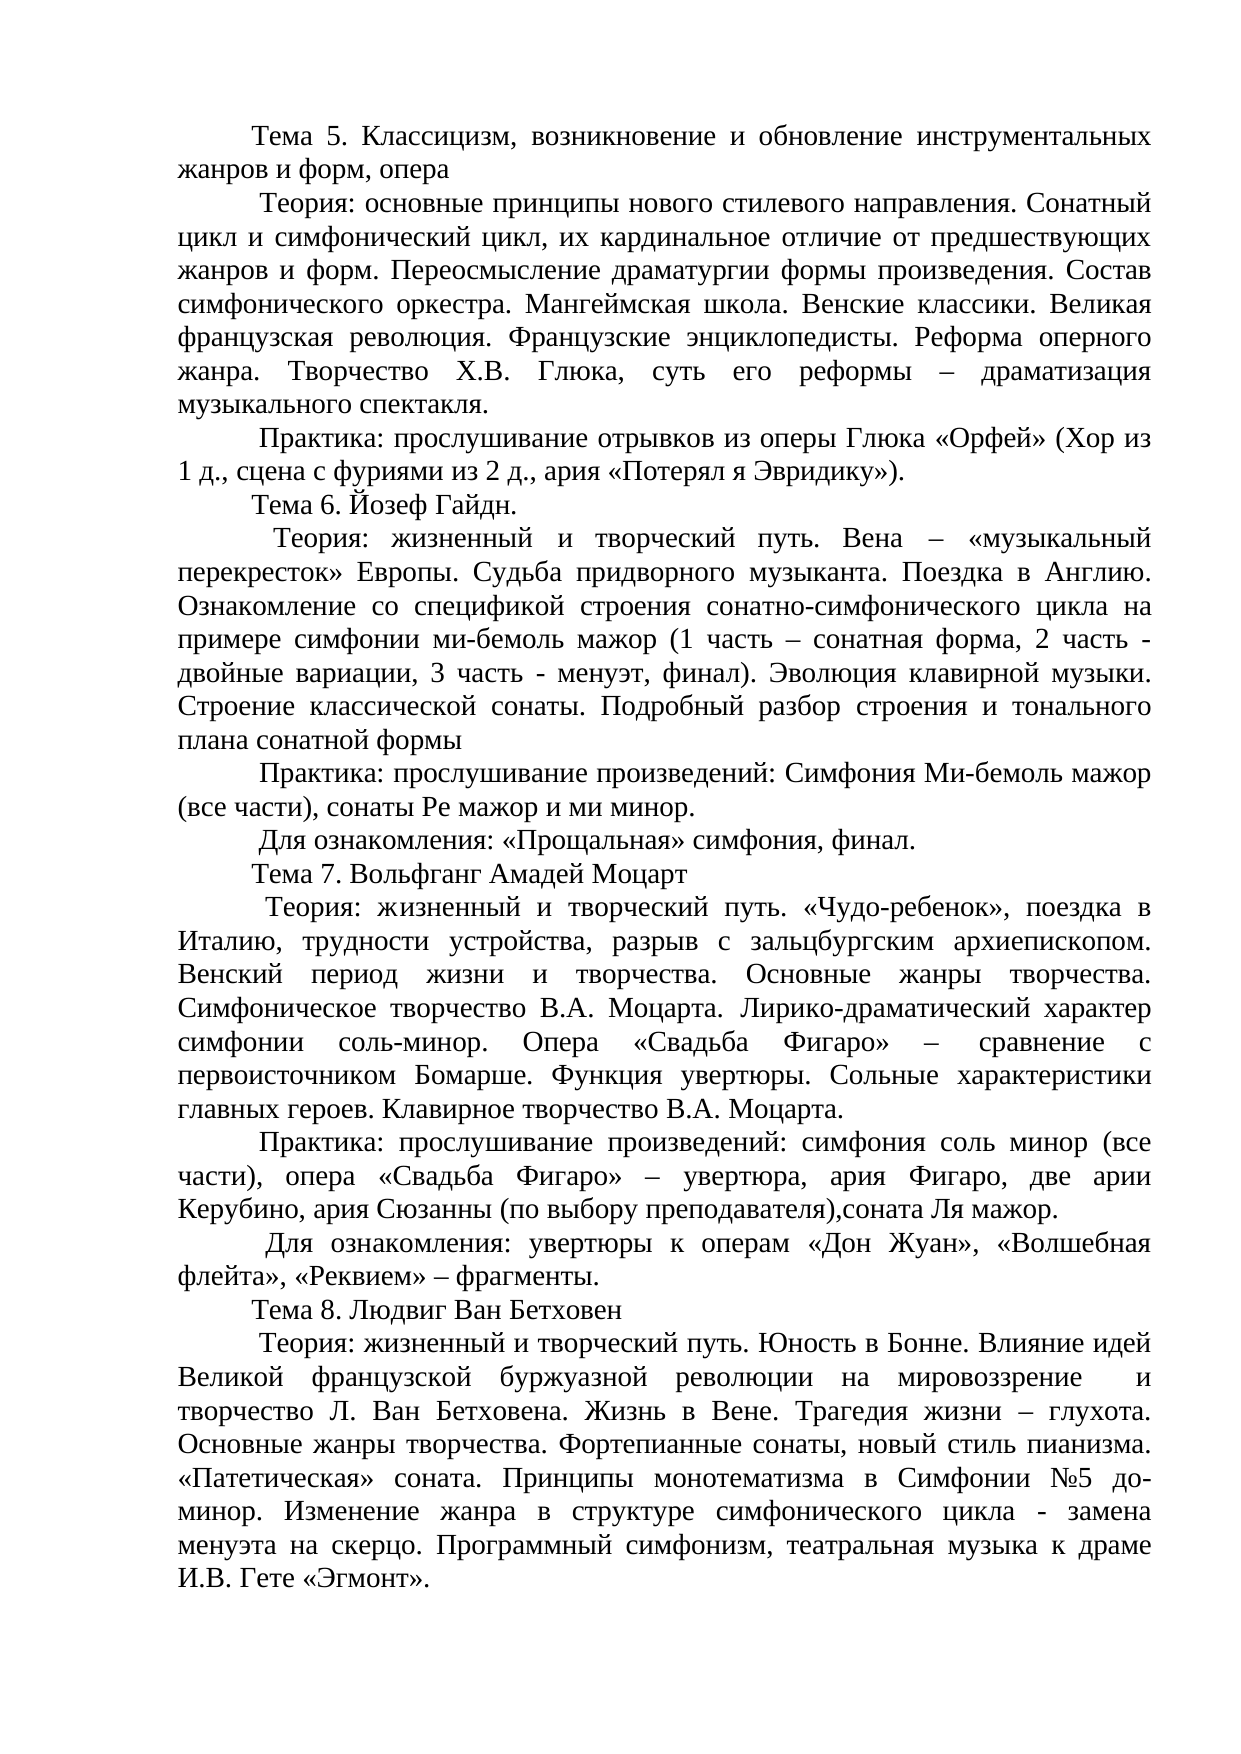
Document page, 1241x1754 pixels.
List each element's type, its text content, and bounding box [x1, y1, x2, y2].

text Практика: прослушивание произведений: Симфония Ми-бемоль мажор (все части), сонаты Ре мажор и ми минор. [177, 755, 1152, 822]
text Тема 7. Вольфганг Амадей Моцарт [177, 856, 1152, 889]
text Тема 5. Классицизм, возникновение и обновление инструментальных жанров и форм, опера [177, 118, 1152, 185]
text Теория: жизненный и творческий путь. «Чудо-ребенок», поездка в Италию, трудности устройства, разрыв с зальцбургским архиепископом. Венский период жизни и творчества. Основные жанры творчества. Симфоническое творчество В.А. Моцарта. Лирико-драматический характер симфонии соль-минор. Опера «Свадьба Фигаро» – сравнение с первоисточником Бомарше. Функция увертюры. Сольные характеристики главных героев. Клавирное творчество В.А. Моцарта. [177, 889, 1152, 1124]
text Теория: жизненный и творческий путь. Юность в Бонне. Влияние идей Великой французской буржуазной революции на мировоззрение и творчество Л. Ван Бетховена. Жизнь в Вене. Трагедия жизни – глухота. Основные жанры творчества. Фортепианные сонаты, новый стиль пианизма. «Патетическая» соната. Принципы монотематизма в Симфонии №5 до- минор. Изменение жанра в структуре симфонического цикла - замена менуэта на скерцо. Программный симфонизм, театральная музыка к драме И.В. Гете «Эгмонт». [177, 1326, 1152, 1594]
text Тема 8. Людвиг Ван Бетховен [177, 1292, 1152, 1326]
text Практика: прослушивание отрывков из оперы Глюка «Орфей» (Хор из 1 д., сцена с фуриями из 2 д., ария «Потерял я Эвридику»). [177, 420, 1152, 487]
text Для ознакомления: увертюры к операм «Дон Жуан», «Волшебная флейта», «Реквием» – фрагменты. [177, 1225, 1152, 1292]
text Практика: прослушивание произведений: симфония соль минор (все части), опера «Свадьба Фигаро» – увертюра, ария Фигаро, две арии Керубино, ария Сюзанны (по выбору преподавателя),соната Ля мажор. [177, 1124, 1152, 1225]
text Тема 6. Йозеф Гайдн. [177, 487, 1152, 521]
text Теория: основные принципы нового стилевого направления. Сонатный цикл и симфонический цикл, их кардинальное отличие от предшествующих жанров и форм. Переосмысление драматургии формы произведения. Состав симфонического оркестра. Мангеймская школа. Венские классики. Великая французская революция. Французские энциклопедисты. Реформа оперного жанра. Творчество Х.В. Глюка, суть его реформы – драматизация музыкального спектакля. [177, 185, 1152, 420]
text Для ознакомления: «Прощальная» симфония, финал. [177, 822, 1152, 856]
text Теория: жизненный и творческий путь. Вена – «музыкальный перекресток» Европы. Судьба придворного музыканта. Поездка в Англию. Ознакомление со спецификой строения сонатно-симфонического цикла на примере симфонии ми-бемоль мажор (1 часть – сонатная форма, 2 часть - двойные вариации, 3 часть - менуэт, финал). Эволюция клавирной музыки. Строение классической сонаты. Подробный разбор строения и тонального плана сонатной формы [177, 521, 1152, 755]
